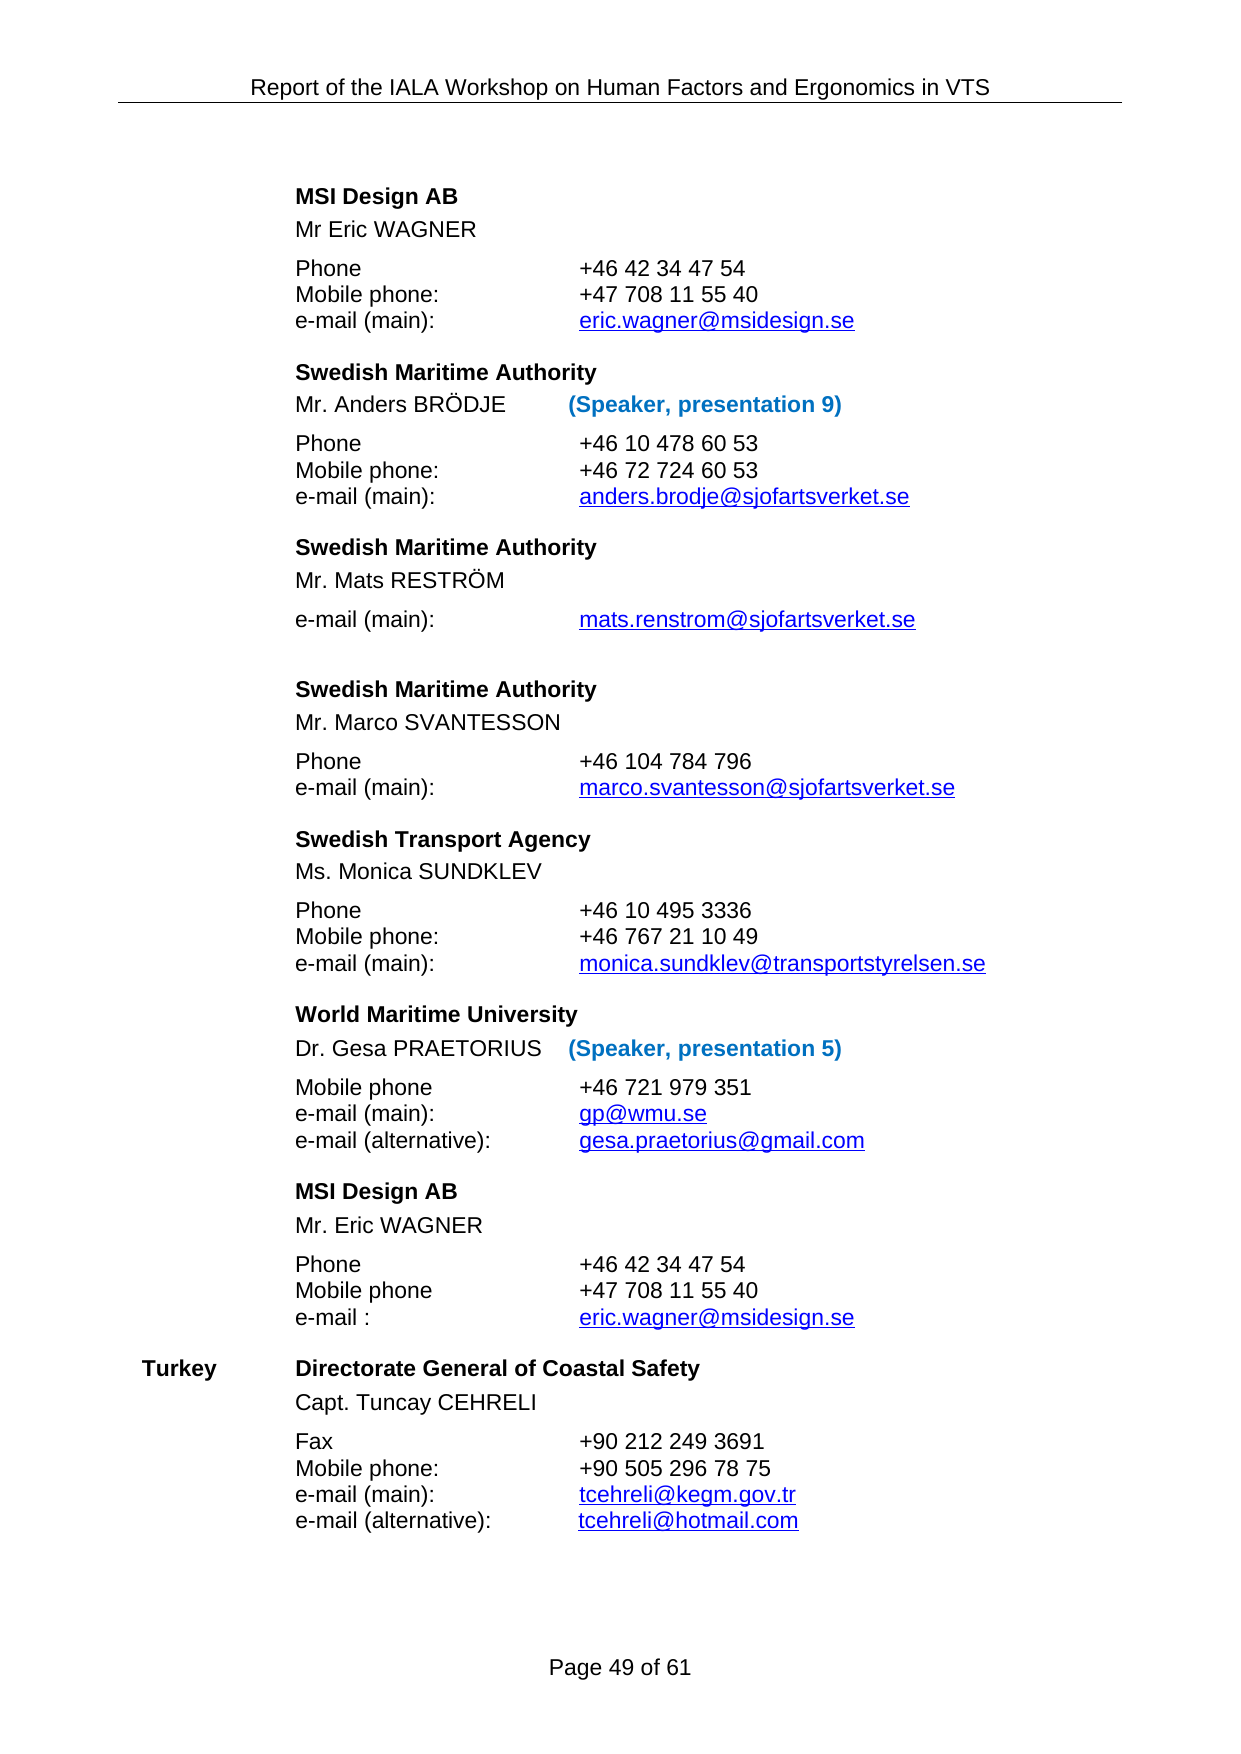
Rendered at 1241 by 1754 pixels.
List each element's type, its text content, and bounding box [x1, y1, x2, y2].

text Turkey Directorate General of Coastal Safety [118, 1355, 1122, 1382]
text e-mail : eric.wagner@msidesign.se [118, 1304, 1122, 1330]
text e-mail (main): tcehreli@kegm.gov.tr [118, 1481, 1122, 1507]
text Mr. Eric WAGNER [118, 1212, 1122, 1239]
text e-mail (main): anders.brodje@sjofartsverket.se [118, 483, 1122, 509]
text e-mail (alternative): gesa.praetorius@gmail.com [118, 1127, 1122, 1153]
text Mobile phone: +46 767 21 10 49 [118, 923, 1122, 950]
text Swedish Maritime Authority [118, 359, 1122, 385]
text e-mail (main): eric.wagner@msidesign.se [118, 307, 1122, 334]
text Swedish Transport Agency [118, 826, 1122, 852]
text Fax +90 212 249 3691 [118, 1428, 1122, 1454]
text Phone +46 42 34 47 54 [118, 1251, 1122, 1277]
text Dr. Gesa PRAETORIUS (Speaker, presentation 5) [118, 1035, 1122, 1062]
text e-mail (main): mats.renstrom@sjofartsverket.se [118, 606, 1122, 632]
text Mobile phone +46 721 979 351 [118, 1074, 1122, 1100]
text Mobile phone +47 708 11 55 40 [118, 1277, 1122, 1304]
text Mobile phone: +46 72 724 60 53 [118, 457, 1122, 483]
text Swedish Maritime Authority [118, 534, 1122, 561]
text MSI Design AB [118, 183, 1122, 210]
text Mr. Anders BRÖDJE (Speaker, presentation 9) [118, 391, 1122, 418]
text Mobile phone: +90 505 296 78 75 [118, 1454, 1122, 1481]
text Phone +46 104 784 796 [118, 748, 1122, 774]
text e-mail (main): monica.sundklev@transportstyrelsen.se [118, 950, 1122, 976]
text Mr. Marco SVANTESSON [118, 709, 1122, 735]
text Mr Eric WAGNER [118, 216, 1122, 242]
text e-mail (main): marco.svantesson@sjofartsverket.se [118, 774, 1122, 801]
text Capt. Tuncay CEHRELI [118, 1389, 1122, 1416]
text Swedish Maritime Authority [118, 676, 1122, 703]
text World Maritime University [118, 1001, 1122, 1027]
text e-mail (main): gp@wmu.se [118, 1100, 1122, 1127]
text Phone +46 10 478 60 53 [118, 430, 1122, 457]
text MSI Design AB [118, 1178, 1122, 1204]
text Mr. Mats RESTRÖM [118, 567, 1122, 593]
text Phone +46 42 34 47 54 [118, 255, 1122, 281]
text Ms. Monica SUNDKLEV [118, 858, 1122, 884]
text e-mail (alternative): tcehreli@hotmail.com [118, 1507, 1122, 1534]
text Mobile phone: +47 708 11 55 40 [118, 281, 1122, 307]
text Phone +46 10 495 3336 [118, 897, 1122, 923]
